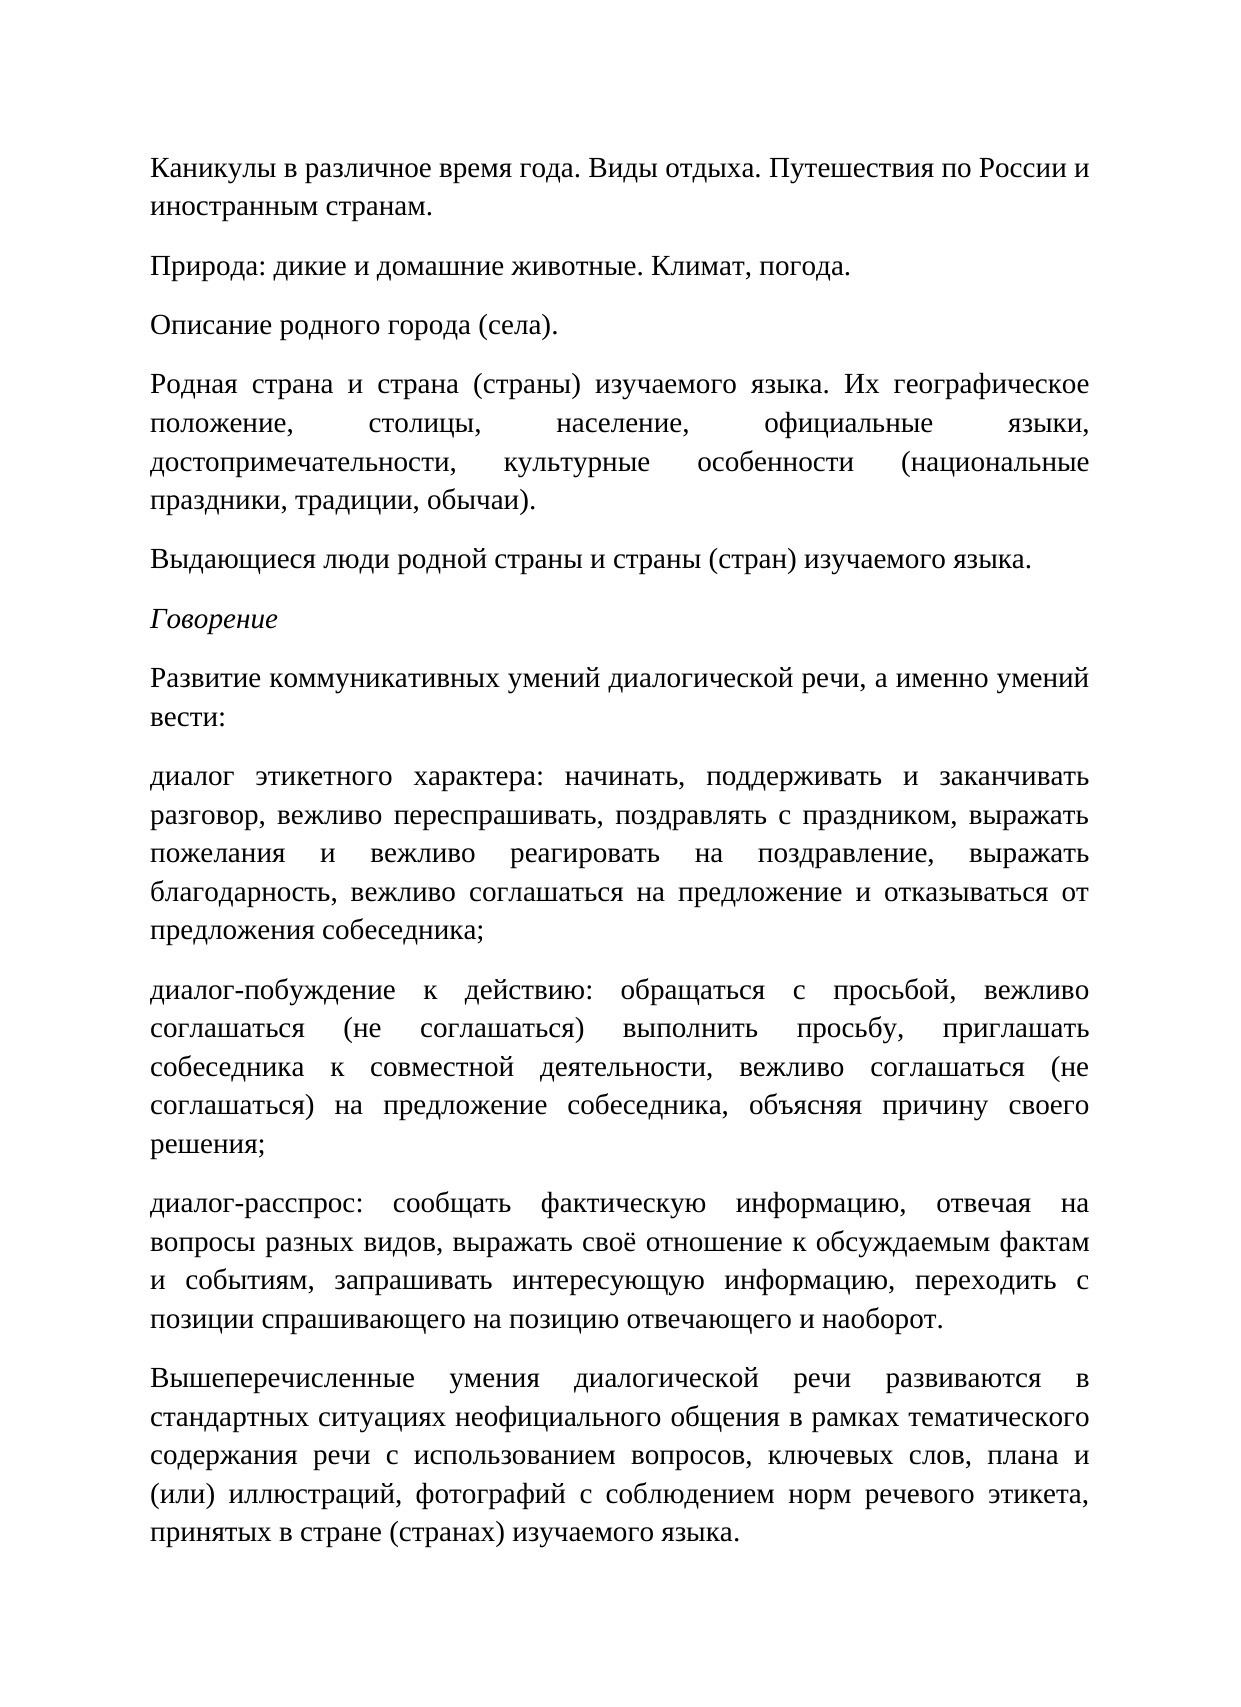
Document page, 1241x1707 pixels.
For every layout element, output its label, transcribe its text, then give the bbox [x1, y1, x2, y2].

text диалог-расспрос: сообщать фактическую информацию, отвечая на вопросы разных видов, выражать своё отношение к обсуждаемым фактам и событиям, запрашивать интересующую информацию, переходить с позиции спрашивающего на позицию отвечающего и наоборот. [150, 1185, 1090, 1334]
text Вышеперечисленные умения диалогической речи развиваются в стандартных ситуациях неофициального общения в рамках тематического содержания речи с использованием вопросов, ключевых слов, плана и (или) иллюстраций, фотографий с соблюдением норм речевого этикета, принятых в стране (странах) изучаемого языка. [150, 1360, 1090, 1548]
text диалог этикетного характера: начинать, поддерживать и заканчивать разговор, вежливо переспрашивать, поздравлять с праздником, выражать пожелания и вежливо реагировать на поздравление, выражать благодарность, вежливо соглашаться на предложение и отказываться от предложения собеседника; [150, 758, 1090, 946]
text Описание родного города (села). [150, 307, 1090, 341]
text диалог-побуждение к действию: обращаться с просьбой, вежливо соглашаться (не соглашаться) выполнить просьбу, приглашать собеседника к совместной деятельности, вежливо соглашаться (не соглашаться) на предложение собеседника, объясняя причину своего решения; [150, 972, 1090, 1159]
text Развитие коммуникативных умений диалогической речи, а именно умений вести: [150, 660, 1090, 732]
text Природа: дикие и домашние животные. Климат, погода. [150, 248, 1090, 281]
text Родная страна и страна (страны) изучаемого языка. Их географическое положение, столицы, население, официальные языки, достопримечательности, культурные особенности (национальные праздники, традиции, обычаи). [150, 367, 1090, 516]
text Выдающиеся люди родной страны и страны (стран) изучаемого языка. [150, 542, 1090, 575]
text Каникулы в различное время года. Виды отдыха. Путешествия по России и иностранным странам. [150, 150, 1090, 222]
text Говорение [150, 601, 1090, 634]
